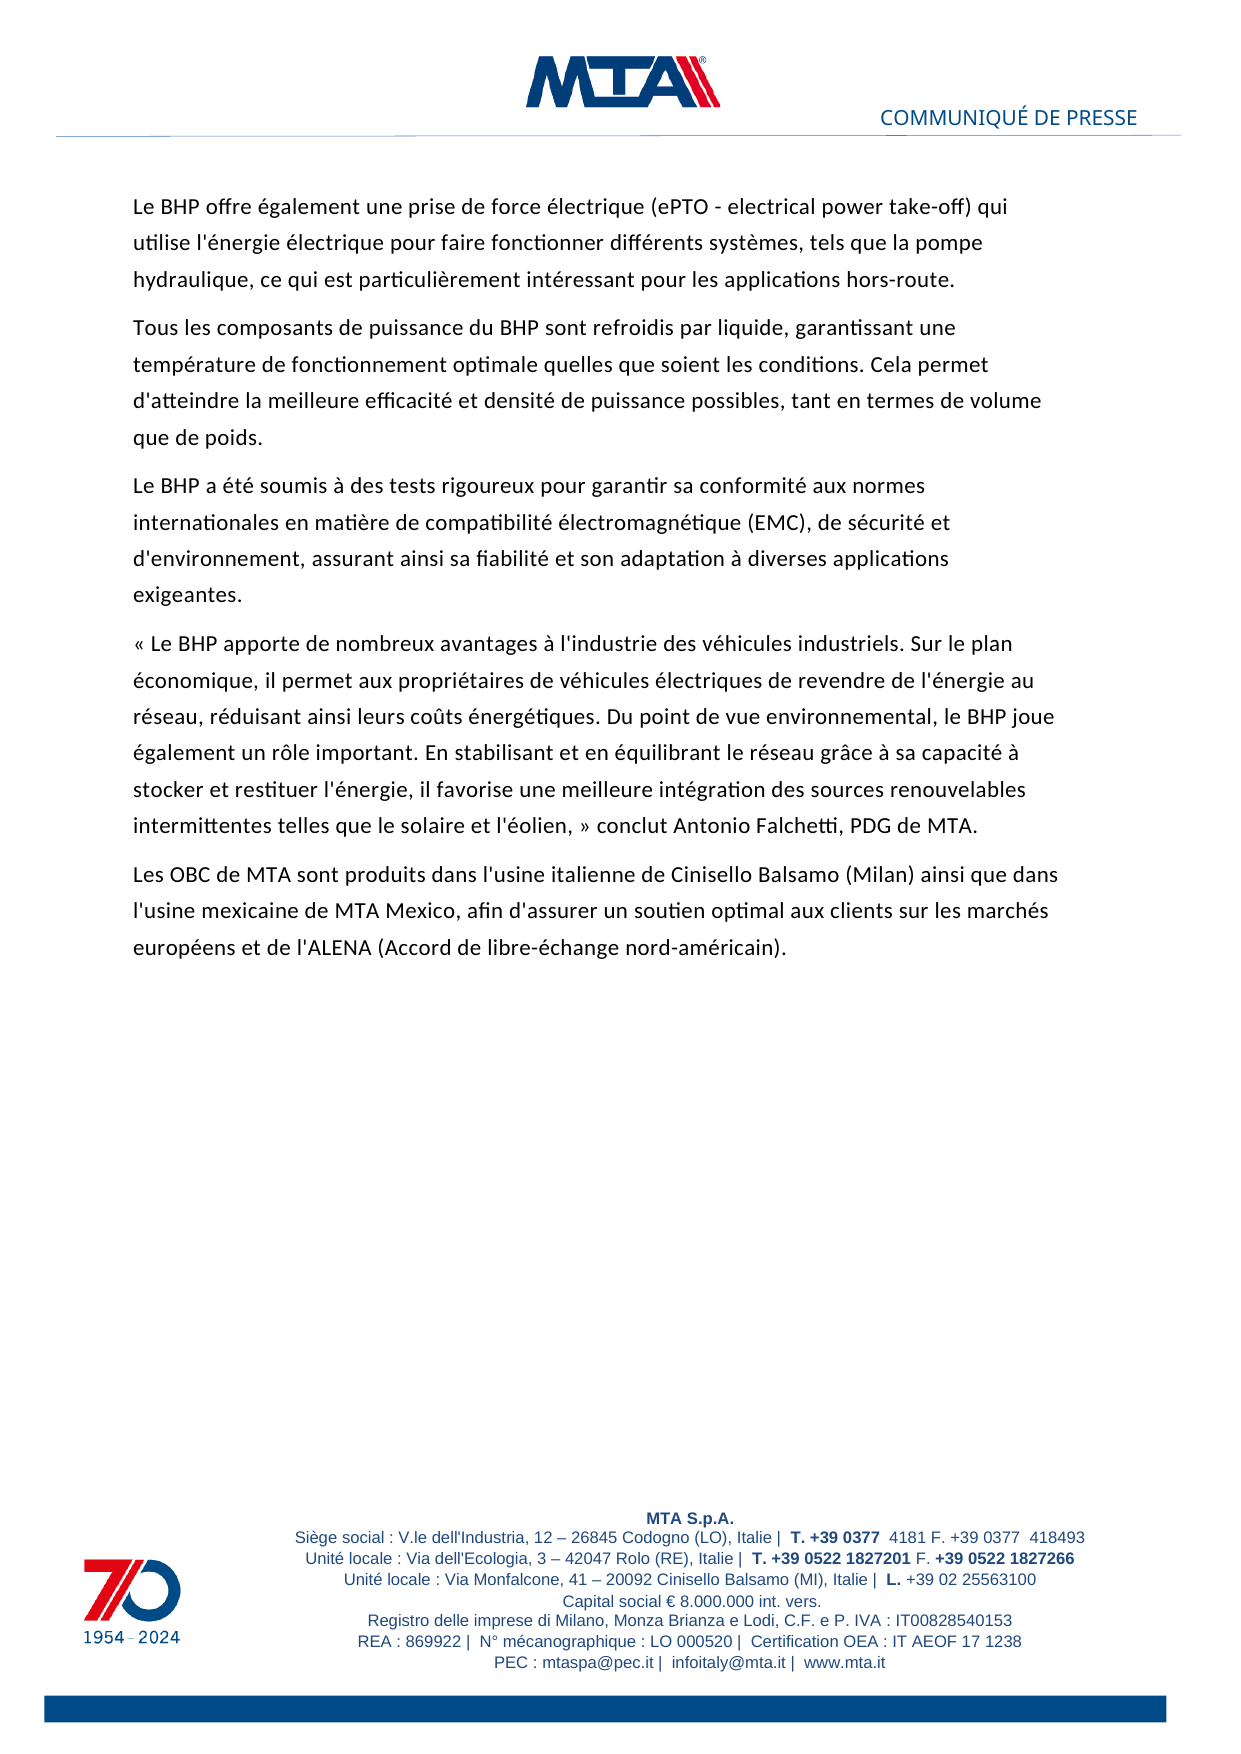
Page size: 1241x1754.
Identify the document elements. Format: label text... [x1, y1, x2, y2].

text Les OBC de MTA sont produits dans l'usine italienne de Cinisello Balsamo (Milan) ainsi que dans l'usine mexicaine de MTA Mexico, afin d'assurer un soutien optimal aux clients sur les marchés européens et de l'ALENA (Accord de libre-échange nord-américain). [133, 860, 1063, 961]
list Tous les composants de puissance du BHP sont refroidis par liquide, garantissant une température de fonctionnement optimale quelles que soient les conditions. Cela permet d'atteindre la meilleure efficacité et densité de puissance possibles, tant en termes de volume que de poids. [133, 313, 1063, 451]
text « Le BHP apporte de nombreux avantages à l'industrie des véhicules industriels. Sur le plan économique, il permet aux propriétaires de véhicules électriques de revendre de l'énergie au réseau, réduisant ainsi leurs coûts énergétiques. Du point de vue environnemental, le BHP joue également un rôle important. En stabilisant et en équilibrant le réseau grâce à sa capacité à stocker et restituer l'énergie, il favorise une meilleure intégration des sources renouvelables intermittentes telles que le solaire et l'éolien, » conclut Antonio Falchetti, PDG de MTA. [133, 629, 1063, 839]
list Le BHP a été soumis à des tests rigoureux pour garantir sa conformité aux normes internationales en matière de compatibilité électromagnétique (EMC), de sécurité et d'environnement, assurant ainsi sa fiabilité et son adaptation à diverses applications exigeantes. [133, 471, 1063, 608]
picture [520, 56, 721, 111]
list Le BHP offre également une prise de force électrique (ePTO - electrical power take-off) qui utilise l'énergie électrique pour faire fonctionner différents systèmes, tels que la pompe hydraulique, ce qui est particulièrement intéressant pour les applications hors-route. [133, 192, 1063, 293]
picture [54, 1549, 209, 1651]
